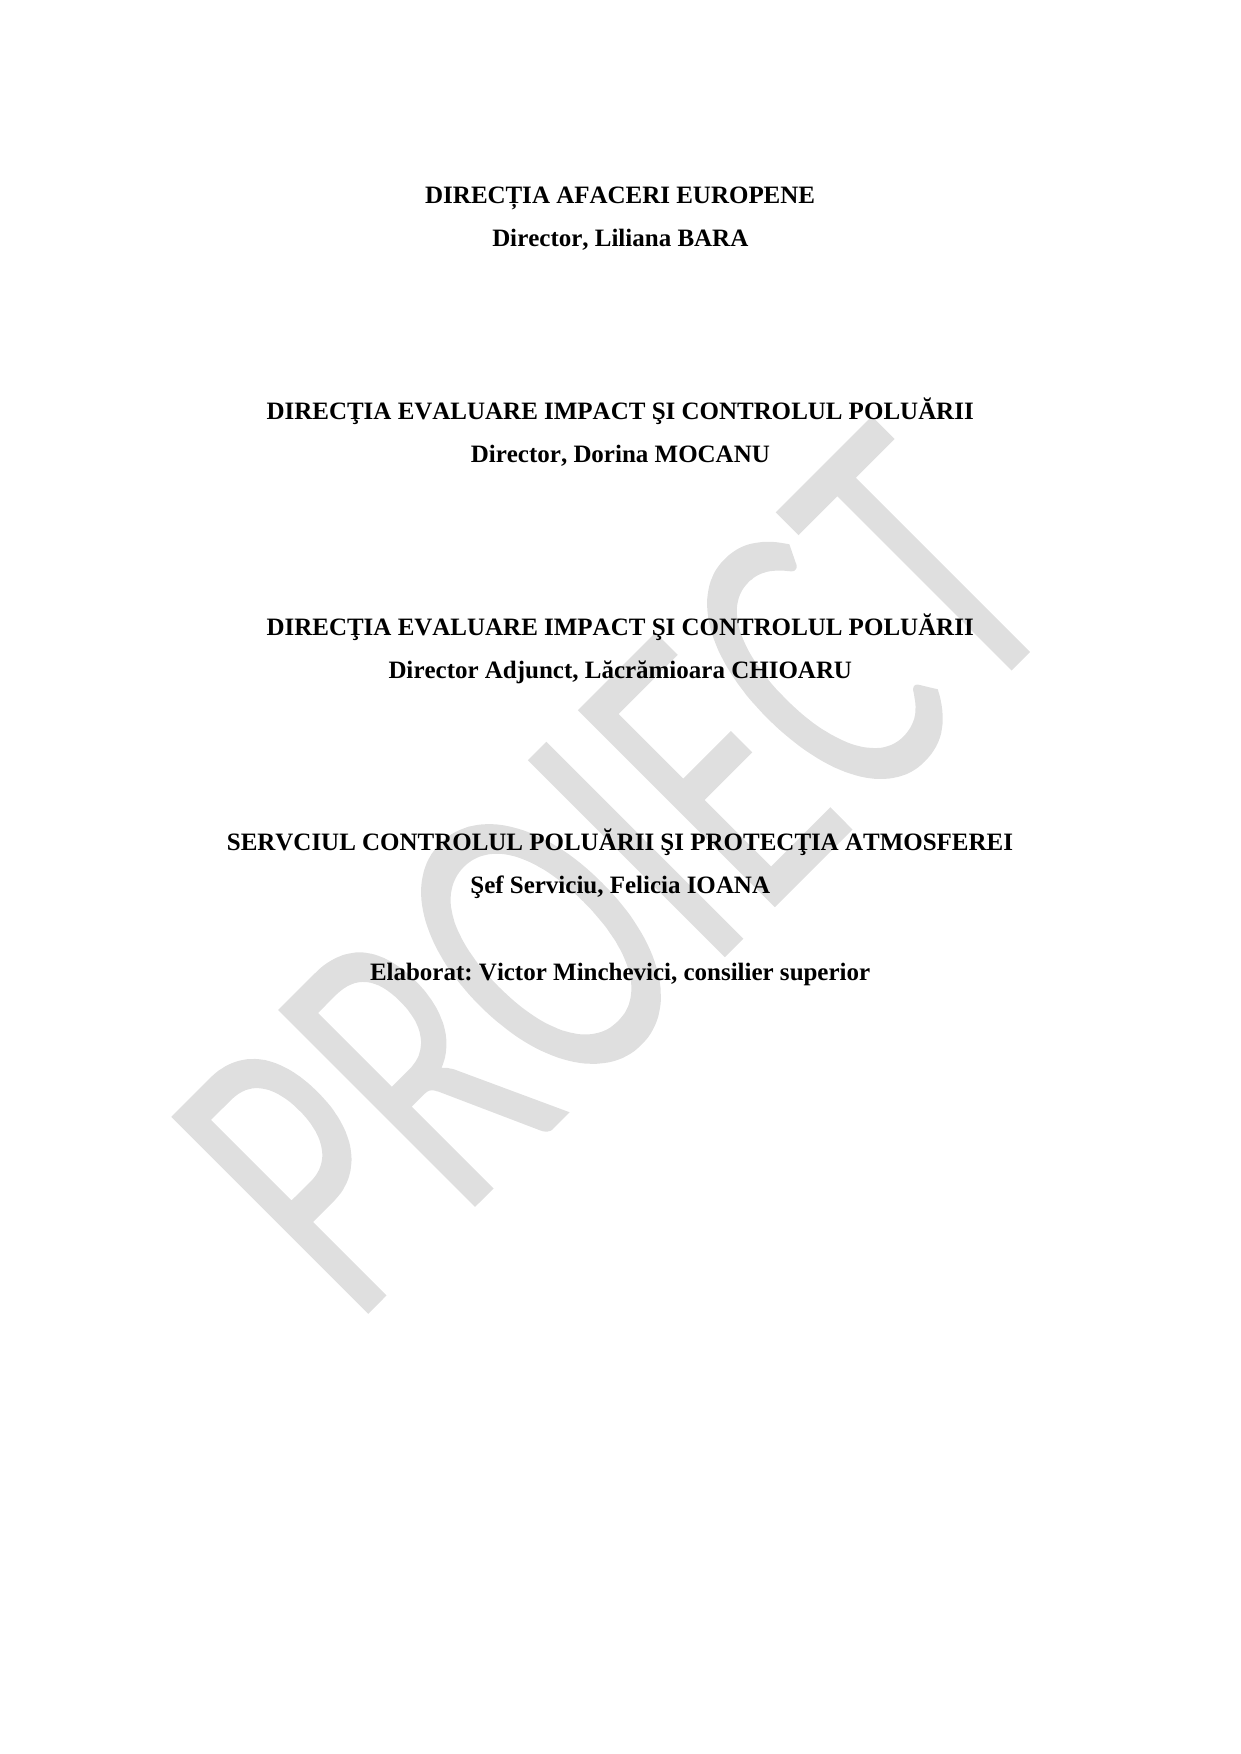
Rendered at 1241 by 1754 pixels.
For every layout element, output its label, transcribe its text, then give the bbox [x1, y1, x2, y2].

text DIRECŢIA EVALUARE IMPACT ŞI CONTROLUL POLUĂRII [118, 612, 1122, 640]
text SERVCIUL CONTROLUL POLUĂRII ŞI PROTECŢIA ATMOSFEREI [118, 827, 1122, 856]
text Director Adjunct, Lăcrămioara CHIOARU [118, 655, 1122, 683]
text Şef Serviciu, Felicia IOANA [118, 870, 1122, 899]
text Director, Liliana BARA [118, 223, 1122, 252]
text Director, Dorina MOCANU [118, 439, 1122, 468]
text Elaborat: Victor Minchevici, consilier superior [118, 957, 1122, 985]
text DIRECŢIA EVALUARE IMPACT ŞI CONTROLUL POLUĂRII [118, 396, 1122, 425]
text DIRECȚIA AFACERI EUROPENE [118, 180, 1122, 209]
